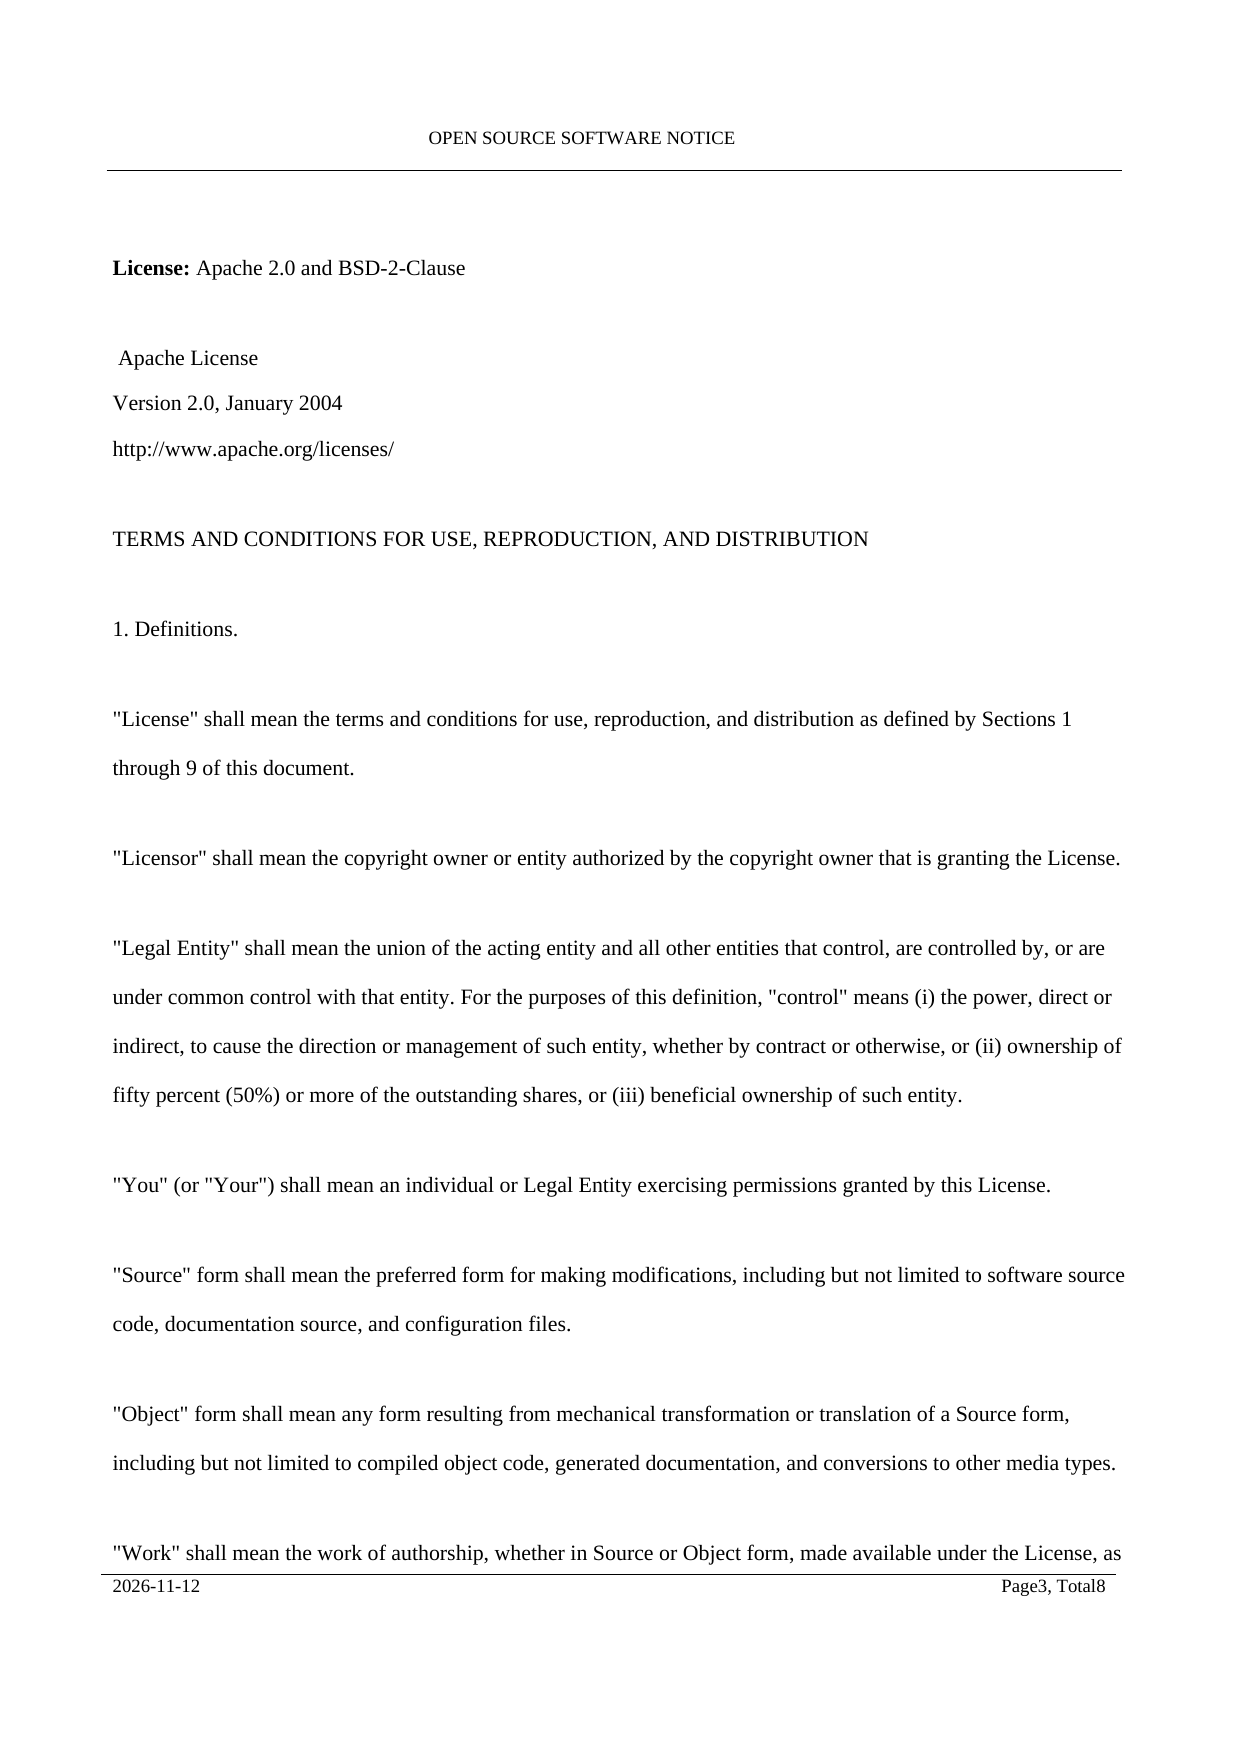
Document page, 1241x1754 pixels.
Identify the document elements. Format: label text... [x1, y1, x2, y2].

text License: Apache 2.0 and BSD-2-Clause [112, 251, 1128, 284]
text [112, 1536, 1128, 1569]
text 1. Definitions. [112, 612, 1128, 645]
text http://www.apache.org/licenses/ [112, 432, 1128, 464]
text Apache License [112, 342, 1128, 374]
text "Legal Entity" shall mean the union of the acting entity and all other entities that control, are controlled by, or are under common control with that entity. For the purposes of this definition, "control" means (i) the power, direct or indirect, to cause the direction or management of such entity, whether by contract or otherwise, or (ii) ownership of fifty percent (50%) or more of the outstanding shares, or (iii) beneficial ownership of such entity. [112, 932, 1128, 1110]
text "License" shall mean the terms and conditions for use, reproduction, and distribution as defined by Sections 1 through 9 of this document. [112, 702, 1128, 784]
text "Licensor" shall mean the copyright owner or entity authorized by the copyright owner that is granting the License. [112, 841, 1128, 874]
text "Object" form shall mean any form resulting from mechanical transformation or translation of a Source form, including but not limited to compiled object code, generated documentation, and conversions to other media types. [112, 1397, 1128, 1478]
text Version 2.0, January 2004 [112, 387, 1128, 419]
text "You" (or "Your") shall mean an individual or Legal Entity exercising permissions granted by this License. [112, 1168, 1128, 1201]
text "Source" form shall mean the preferred form for making modifications, including but not limited to software source code, documentation source, and configuration files. [112, 1258, 1128, 1339]
text TERMS AND CONDITIONS FOR USE, REPRODUCTION, AND DISTRIBUTION [112, 522, 1128, 554]
